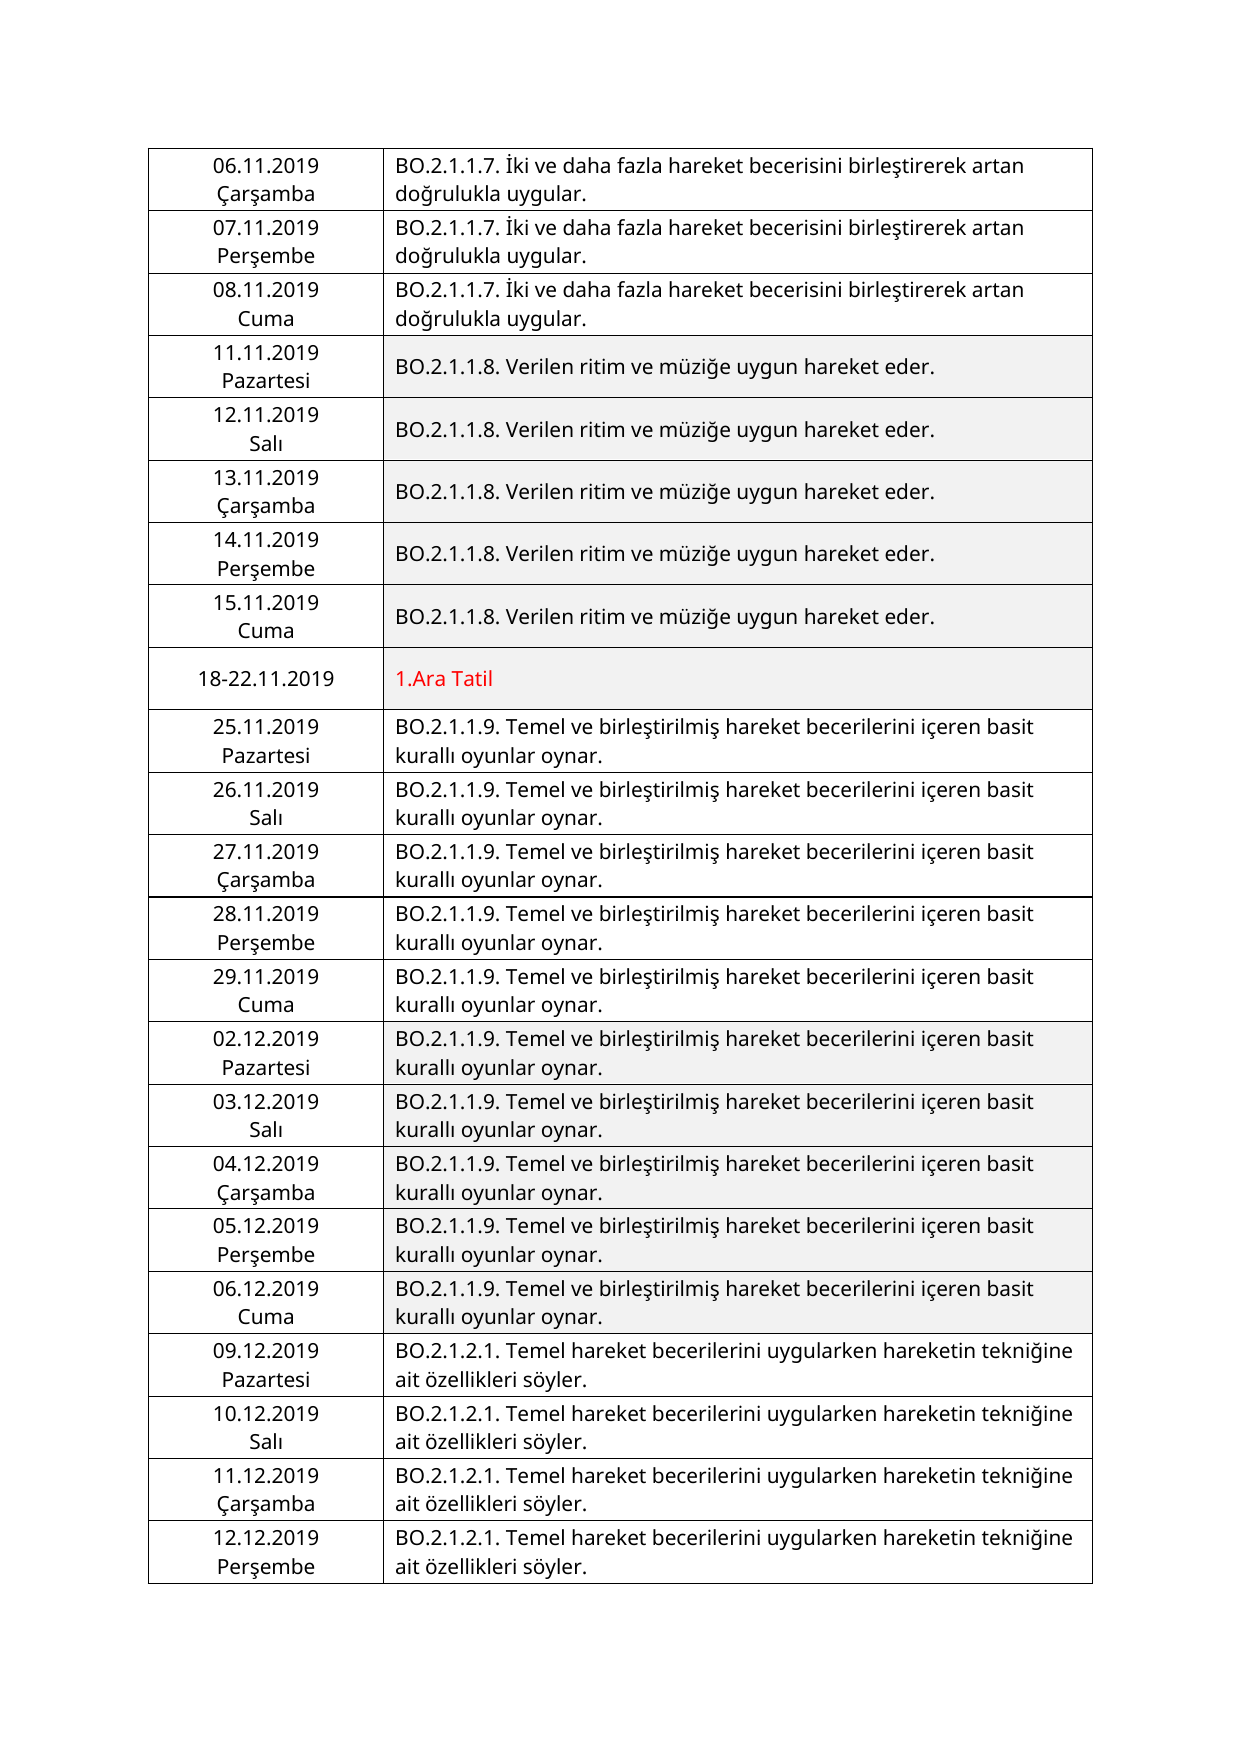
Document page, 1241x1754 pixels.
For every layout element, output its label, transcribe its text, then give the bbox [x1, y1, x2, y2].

table_cell 18-22.11.2019 [149, 648, 383, 709]
table_cell 29.11.2019 Cuma [149, 960, 383, 1021]
table_cell 06.12.2019 Cuma [149, 1272, 383, 1333]
table_cell BO.2.1.1.9. Temel ve birleştirilmiş hareket becerilerini içeren basit kurallı oyunlar oynar. [384, 835, 1092, 896]
table_cell 13.11.2019 Çarşamba [149, 461, 383, 522]
table_cell 11.12.2019 Çarşamba [149, 1459, 383, 1520]
table_cell BO.2.1.1.8. Verilen ritim ve müziğe uygun hareket eder. [384, 523, 1092, 584]
table_cell BO.2.1.1.9. Temel ve birleştirilmiş hareket becerilerini içeren basit kurallı oyunlar oynar. [384, 1022, 1092, 1083]
table_cell 27.11.2019 Çarşamba [149, 835, 383, 896]
table_cell 06.11.2019 Çarşamba [149, 149, 383, 210]
table_cell 09.12.2019 Pazartesi [149, 1334, 383, 1396]
table_cell 15.11.2019 Cuma [149, 585, 383, 647]
table_cell 1.Ara Tatil [384, 648, 1092, 709]
table_cell 10.12.2019 Salı [149, 1397, 383, 1458]
table_cell BO.2.1.1.9. Temel ve birleştirilmiş hareket becerilerini içeren basit kurallı oyunlar oynar. [384, 1209, 1092, 1271]
table_cell 05.12.2019 Perşembe [149, 1209, 383, 1271]
table_cell BO.2.1.1.9. Temel ve birleştirilmiş hareket becerilerini içeren basit kurallı oyunlar oynar. [384, 710, 1092, 772]
table_cell 02.12.2019 Pazartesi [149, 1022, 383, 1083]
table_cell 28.11.2019 Perşembe [149, 898, 383, 959]
table_cell BO.2.1.1.9. Temel ve birleştirilmiş hareket becerilerini içeren basit kurallı oyunlar oynar. [384, 1085, 1092, 1146]
table_cell 07.11.2019 Perşembe [149, 211, 383, 272]
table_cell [384, 1521, 1092, 1583]
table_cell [384, 1459, 1092, 1520]
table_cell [384, 149, 1092, 210]
table_cell BO.2.1.2.1. Temel hareket becerilerini uygularken hareketin tekniğine ait özellikleri söyler. [384, 1334, 1092, 1396]
table_cell 11.11.2019 Pazartesi [149, 336, 383, 397]
table_cell 08.11.2019 Cuma [149, 274, 383, 335]
table_cell 12.11.2019 Salı [149, 398, 383, 459]
table_cell 12.12.2019 Perşembe [149, 1521, 383, 1583]
table_cell BO.2.1.1.8. Verilen ritim ve müziğe uygun hareket eder. [384, 461, 1092, 522]
table_cell 26.11.2019 Salı [149, 773, 383, 834]
table_cell BO.2.1.2.1. Temel hareket becerilerini uygularken hareketin tekniğine ait özellikleri söyler. [384, 1397, 1092, 1458]
table_cell BO.2.1.1.9. Temel ve birleştirilmiş hareket becerilerini içeren basit kurallı oyunlar oynar. [384, 773, 1092, 834]
table_cell BO.2.1.1.9. Temel ve birleştirilmiş hareket becerilerini içeren basit kurallı oyunlar oynar. [384, 1272, 1092, 1333]
table_cell 14.11.2019 Perşembe [149, 523, 383, 584]
table_cell BO.2.1.1.8. Verilen ritim ve müziğe uygun hareket eder. [384, 585, 1092, 647]
table_cell BO.2.1.1.8. Verilen ritim ve müziğe uygun hareket eder. [384, 336, 1092, 397]
table_cell 04.12.2019 Çarşamba [149, 1147, 383, 1208]
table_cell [384, 211, 1092, 272]
table_cell 03.12.2019 Salı [149, 1085, 383, 1146]
table_cell 25.11.2019 Pazartesi [149, 710, 383, 772]
table_cell BO.2.1.1.7. İki ve daha fazla hareket becerisini birleştirerek artan doğrulukla uygular. [384, 274, 1092, 335]
table_cell BO.2.1.1.9. Temel ve birleştirilmiş hareket becerilerini içeren basit kurallı oyunlar oynar. [384, 898, 1092, 959]
table_cell BO.2.1.1.9. Temel ve birleştirilmiş hareket becerilerini içeren basit kurallı oyunlar oynar. [384, 1147, 1092, 1208]
table_cell BO.2.1.1.8. Verilen ritim ve müziğe uygun hareket eder. [384, 398, 1092, 459]
table_cell BO.2.1.1.9. Temel ve birleştirilmiş hareket becerilerini içeren basit kurallı oyunlar oynar. [384, 960, 1092, 1021]
